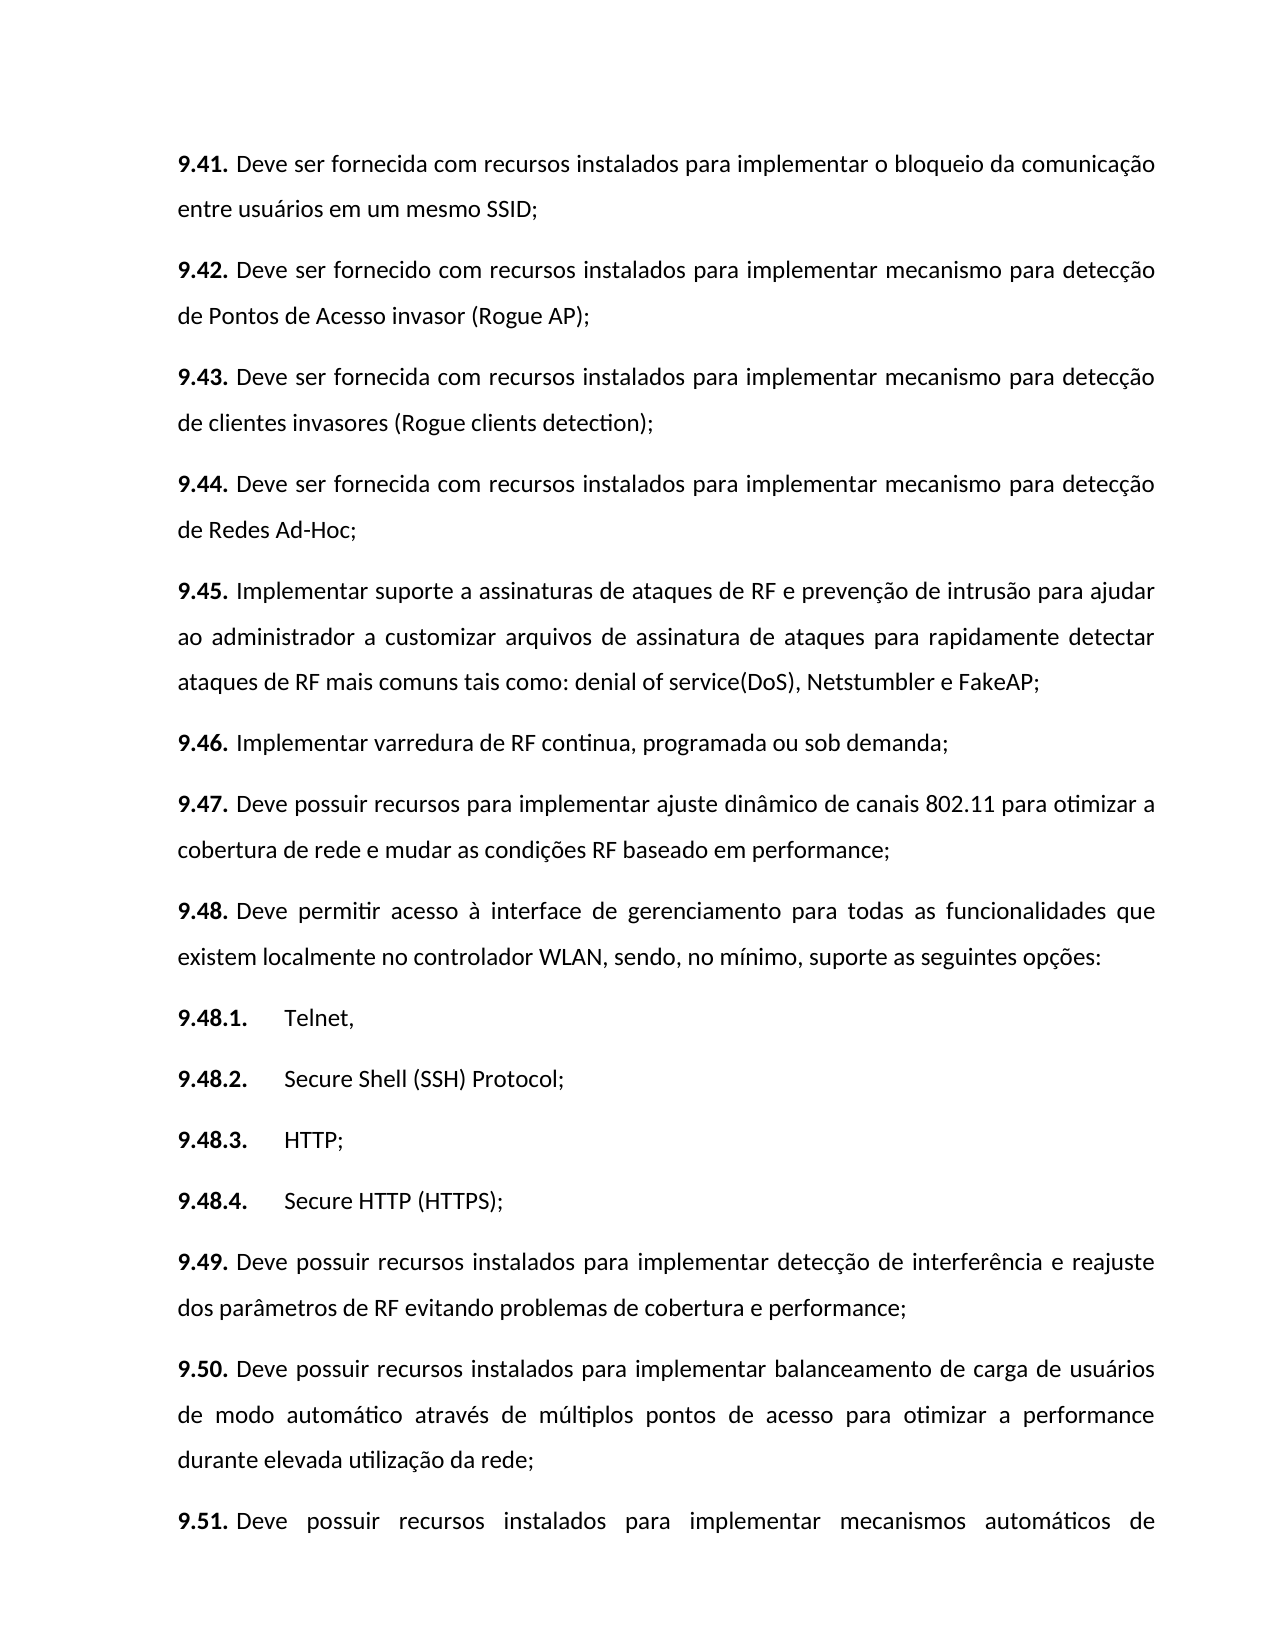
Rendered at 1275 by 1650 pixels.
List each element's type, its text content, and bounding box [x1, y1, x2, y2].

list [177, 1506, 1157, 1536]
list HTTP; [177, 1124, 1157, 1155]
list Telnet, [177, 1002, 1157, 1033]
list Deve ser fornecida com recursos instalados para implementar o bloqueio da comunicação entre usuários em um mesmo SSID; [177, 148, 1157, 224]
list Deve permitir acesso à interface de gerenciamento para todas as funcionalidades que existem localmente no controlador WLAN, sendo, no mínimo, suporte as seguintes opções: [177, 895, 1157, 972]
list Deve ser fornecido com recursos instalados para implementar mecanismo para detecção de Pontos de Acesso invasor (Rogue AP); [177, 255, 1157, 331]
list Secure HTTP (HTTPS); [177, 1185, 1157, 1216]
list Deve possuir recursos instalados para implementar detecção de interferência e reajuste dos parâmetros de RF evitando problemas de cobertura e performance; [177, 1246, 1157, 1322]
list Deve ser fornecida com recursos instalados para implementar mecanismo para detecção de Redes Ad-Hoc; [177, 468, 1157, 544]
list Implementar varredura de RF continua, programada ou sob demanda; [177, 727, 1157, 758]
list Deve possuir recursos para implementar ajuste dinâmico de canais 802.11 para otimizar a cobertura de rede e mudar as condições RF baseado em performance; [177, 788, 1157, 865]
list Implementar suporte a assinaturas de ataques de RF e prevenção de intrusão para ajudar ao administrador a customizar arquivos de assinatura de ataques para rapidamente detectar ataques de RF mais comuns tais como: denial of service(DoS), Netstumbler e FakeAP; [177, 575, 1157, 697]
list Deve possuir recursos instalados para implementar balanceamento de carga de usuários de modo automático através de múltiplos pontos de acesso para otimizar a performance durante elevada utilização da rede; [177, 1353, 1157, 1475]
list Secure Shell (SSH) Protocol; [177, 1063, 1157, 1094]
list Deve ser fornecida com recursos instalados para implementar mecanismo para detecção de clientes invasores (Rogue clients detection); [177, 361, 1157, 438]
